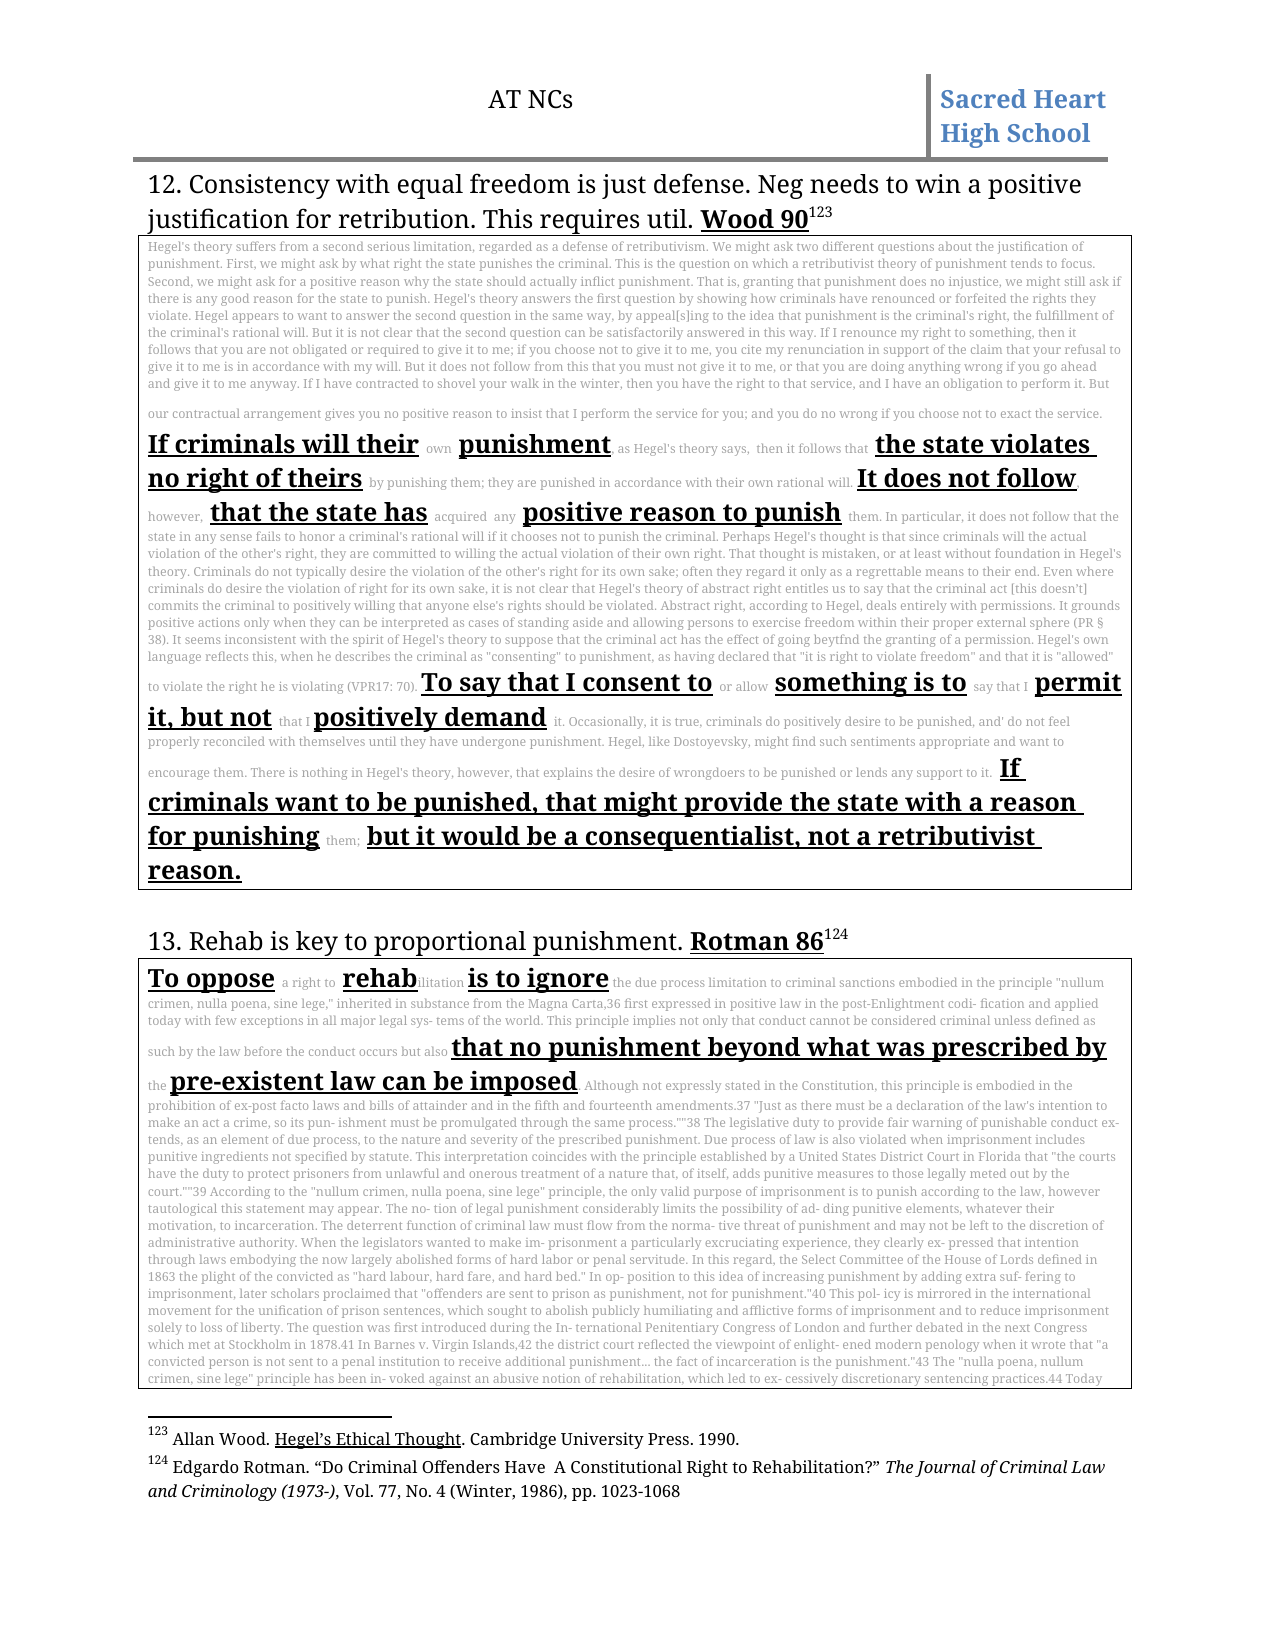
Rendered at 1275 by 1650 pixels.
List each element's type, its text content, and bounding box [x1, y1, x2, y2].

text 13. Rehab is key to proportional punishment. Rotman 86 [148, 924, 1122, 958]
text 12. Consistency with equal freedom is just defense. Neg needs to win a positive justification for retribution. This requires util. Wood 90 [148, 167, 1122, 235]
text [139, 959, 1131, 1388]
text Hegel's theory suffers from a second serious limitation, regarded as a defense of retributivism. We might ask two different questions about the justification of punishment. First, we might ask by what right the state punishes the criminal. This is the question on which a retributivist theory of punishment tends to focus. Second, we might ask for a positive reason why the state should actually inflict punishment. That is, granting that punishment does no injustice, we might still ask if there is any good reason for the state to punish. Hegel's theory answers the first question by showing how criminals have renounced or forfeited the rights they violate. Hegel appears to want to answer the second question in the same way, by appeal[s]ing to the idea that punishment is the criminal's right, the fulfillment of the criminal's rational will. But it is not clear that the second question can be satisfactorily answered in this way. If I renounce my right to something, then it follows that you are not obligated or required to give it to me; if you choose not to give it to me, you cite my renunciation in support of the claim that your refusal to give it to me is in accordance with my will. But it does not follow from this that you must not give it to me, or that you are doing anything wrong if you go ahead and give it to me anyway. If I have contracted to shovel your walk in the winter, then you have the right to that service, and I have an obligation to perform it. But our contractual arrangement gives you no positive reason to insist that I perform the service for you; and you do no wrong if you choose not to exact the service. If criminals will their own punishment, as Hegel's theory says, then it follows that the state violates no right of theirs by punishing them; they are punished in accordance with their own rational will. It does not follow, however, that the state has acquired any positive reason to punish them. In particular, it does not follow that the state in any sense fails to honor a criminal's rational will if it chooses not to punish the criminal. Perhaps Hegel's thought is that since criminals will the actual violation of the other's right, they are committed to willing the actual violation of their own right. That thought is mistaken, or at least without foundation in Hegel's theory. Criminals do not typically desire the violation of the other's right for its own sake; often they regard it only as a regrettable means to their end. Even where criminals do desire the violation of right for its own sake, it is not clear that Hegel's theory of abstract right entitles us to say that the criminal act [this doesn’t] commits the criminal to positively willing that anyone else's rights should be violated. Abstract right, according to Hegel, deals entirely with permissions. It grounds positive actions only when they can be interpreted as cases of standing aside and allowing persons to exercise freedom within their proper external sphere (PR § 38). It seems inconsistent with the spirit of Hegel's theory to suppose that the criminal act has the effect of going beytfnd the granting of a permission. Hegel's own language reflects this, when he describes the criminal as "consenting" to punishment, as having declared that "it is right to violate freedom" and that it is "allowed" to violate the right he is violating (VPR17: 70). To say that I consent to or allow something is to say that I permit it, but not that I positively demand it. Occasionally, it is true, criminals do positively desire to be punished, and' do not feel properly reconciled with themselves until they have undergone punishment. Hegel, like Dostoyevsky, might find such sentiments appropriate and want to encourage them. There is nothing in Hegel's theory, however, that explains the desire of wrongdoers to be punished or lends any support to it. If criminals want to be punished, that might provide the state with a reason for punishing them; but it would be a consequentialist, not a retributivist reason. [139, 236, 1131, 889]
